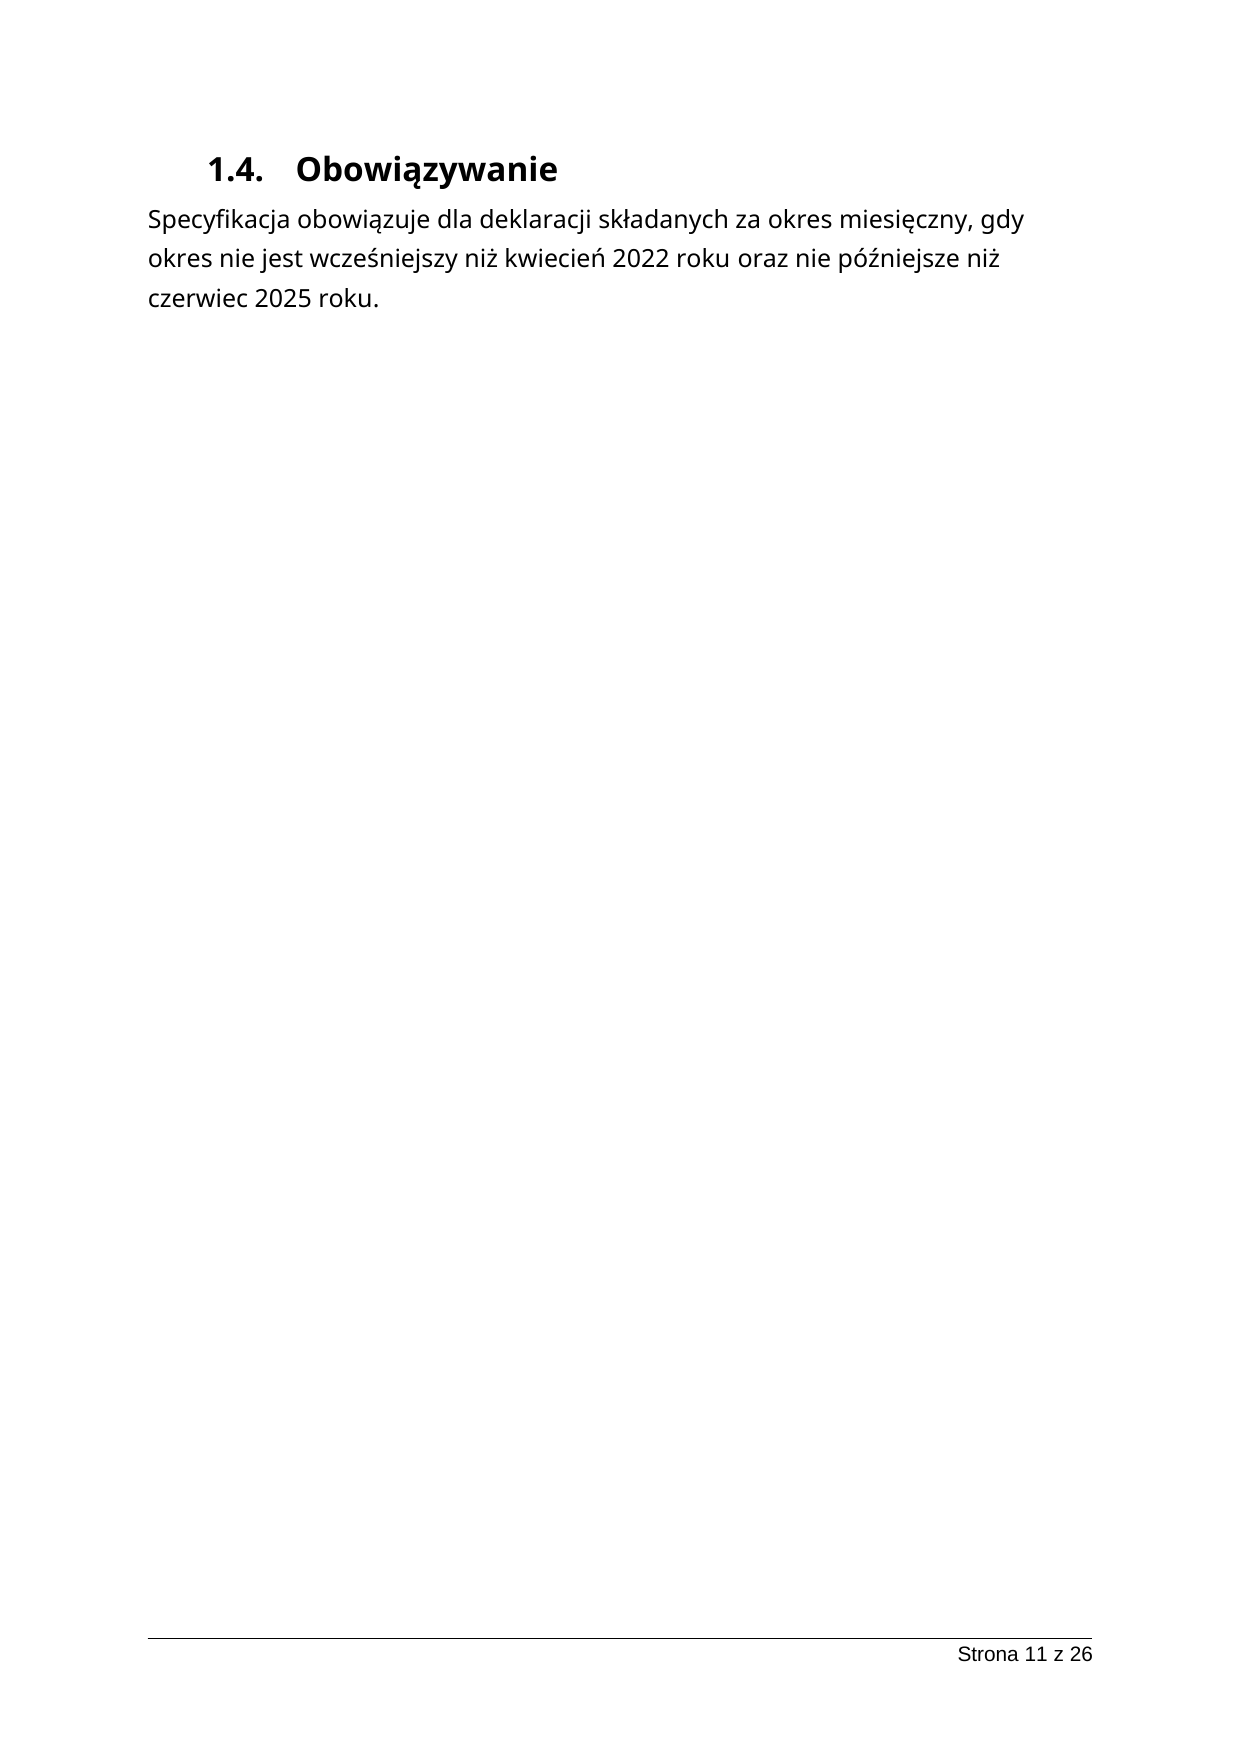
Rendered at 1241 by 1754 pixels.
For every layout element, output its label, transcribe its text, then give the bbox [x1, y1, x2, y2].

subtitle Obowiązywanie [207, 148, 1092, 189]
text Specyfikacja obowiązuje dla deklaracji składanych za okres miesięczny, gdy okres nie jest wcześniejszy niż kwiecień 2022 roku oraz nie późniejsze niż czerwiec 2025 roku. [148, 202, 1092, 314]
